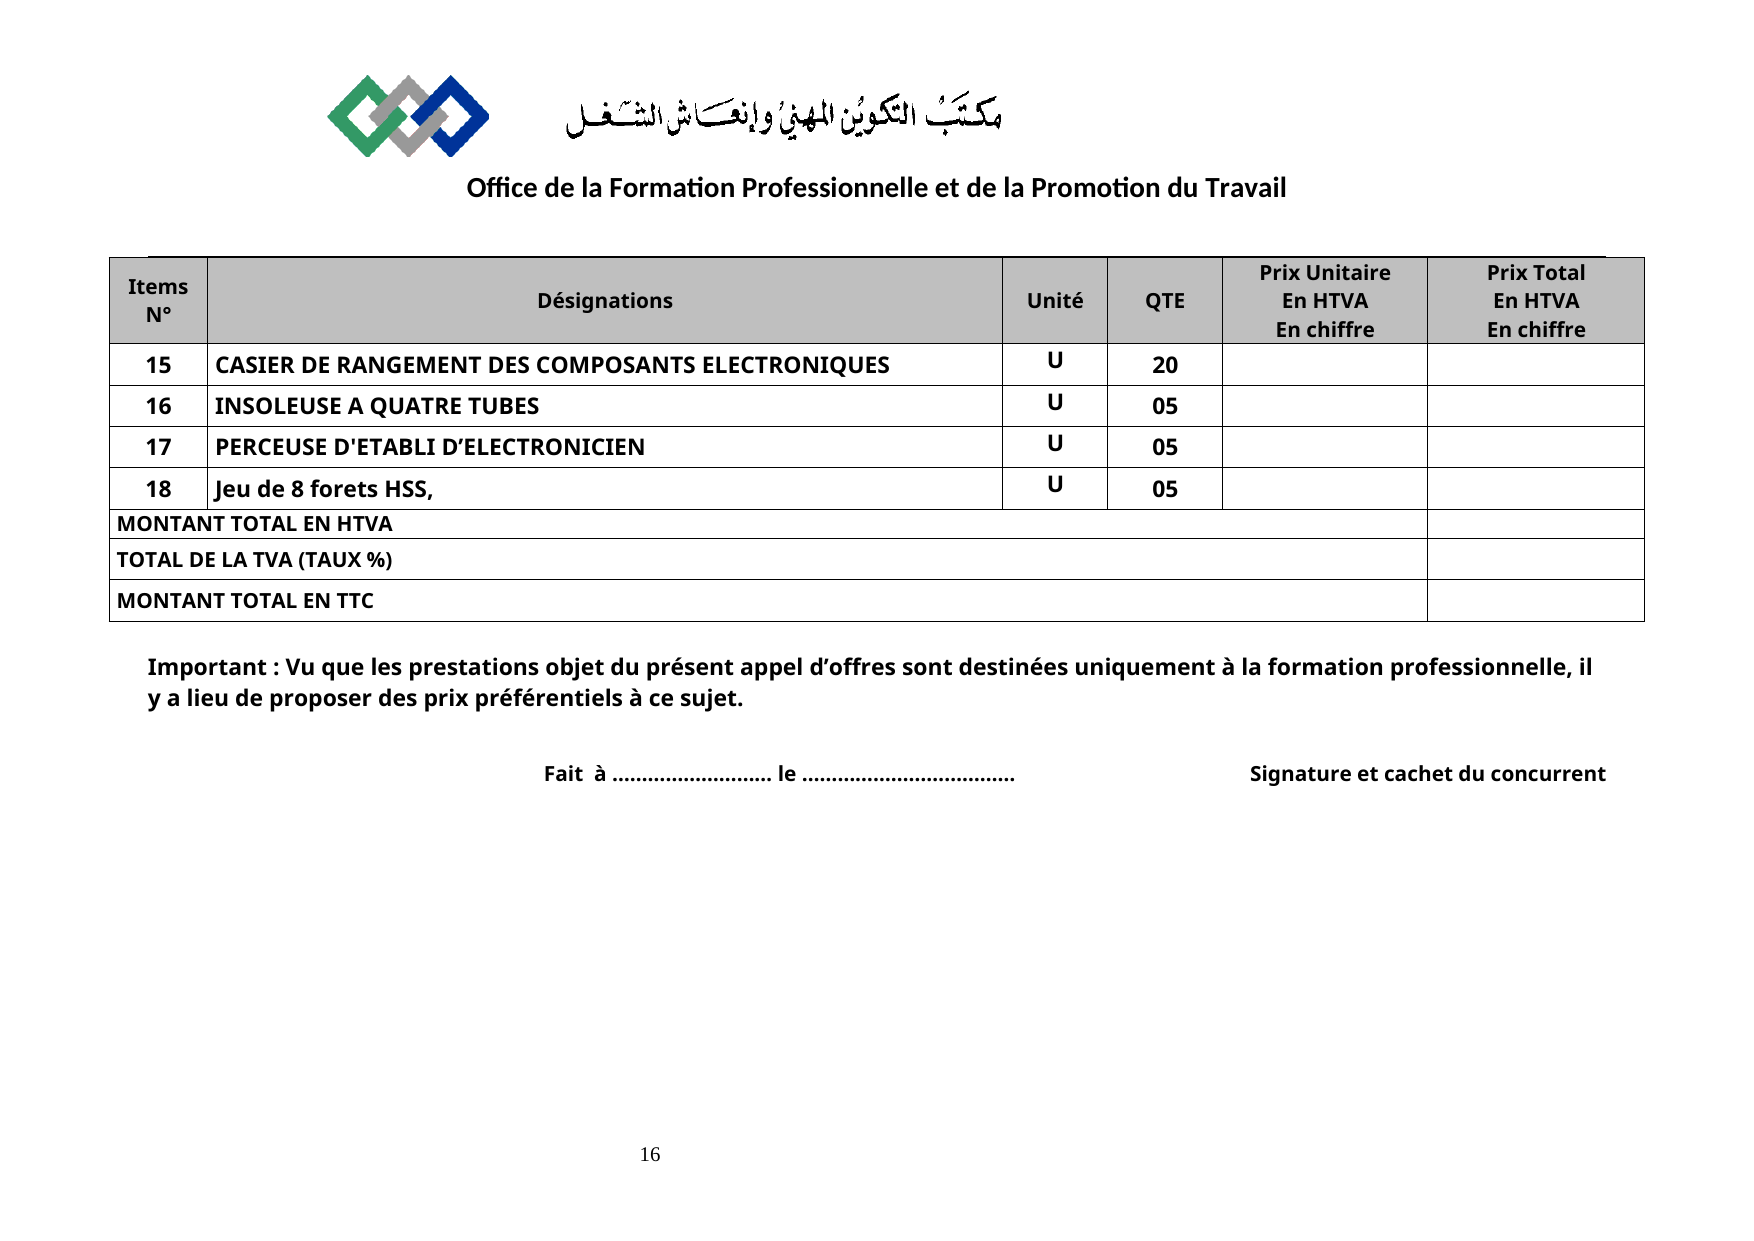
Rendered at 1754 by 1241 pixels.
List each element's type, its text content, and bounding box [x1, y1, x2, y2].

table_cell 15 [110, 344, 207, 384]
table_cell 05 [1108, 386, 1222, 426]
table_header QTE [1108, 258, 1222, 343]
table_cell 18 [110, 468, 207, 508]
table_cell TOTAL DE LA TVA (TAUX %) [110, 539, 1427, 579]
text Fait à ……………………… le ……………………………… Signature et cachet du concurrent [148, 759, 1606, 787]
table_cell PERCEUSE D'ETABLI D’ELECTRONICIEN [208, 427, 1002, 467]
table_cell 05 [1108, 468, 1222, 508]
table_cell 16 [110, 386, 207, 426]
text Important : Vu que les prestations objet du présent appel d’offres sont destinées uniquement à la formation professionnelle, il y a lieu de proposer des prix préférentiels à ce sujet. [148, 651, 1606, 713]
table_cell U [1003, 427, 1107, 467]
table_cell [1428, 468, 1644, 508]
table_cell [1428, 580, 1644, 621]
table_cell U [1003, 386, 1107, 426]
table_cell [1428, 344, 1644, 384]
table_cell [1223, 427, 1427, 467]
table_header Désignations [208, 258, 1002, 343]
table_cell Jeu de 8 forets HSS, [208, 468, 1002, 508]
table_cell [1428, 539, 1644, 579]
table_cell [1428, 386, 1644, 426]
table_header Items N° [110, 258, 207, 343]
picture [326, 75, 489, 157]
table_cell INSOLEUSE A QUATRE TUBES [208, 386, 1002, 426]
table_cell [1223, 468, 1427, 508]
table_cell MONTANT TOTAL EN TTC [110, 580, 1427, 621]
table_cell CASIER DE RANGEMENT DES COMPOSANTS ELECTRONIQUES [208, 344, 1002, 384]
table_cell [1428, 510, 1644, 538]
table_header Prix Total En HTVA En chiffre [1428, 258, 1644, 343]
table_cell [1223, 386, 1427, 426]
table_cell 20 [1108, 344, 1222, 384]
table_header Prix Unitaire En HTVA En chiffre [1223, 258, 1427, 343]
table_header Unité [1003, 258, 1107, 343]
table_cell MONTANT TOTAL EN HTVA [110, 510, 1427, 538]
table_cell [1223, 344, 1427, 384]
table_cell U [1003, 468, 1107, 508]
picture [556, 84, 1019, 144]
table_cell U [1003, 344, 1107, 384]
table_cell 05 [1108, 427, 1222, 467]
table_cell [1428, 427, 1644, 467]
table_cell 17 [110, 427, 207, 467]
